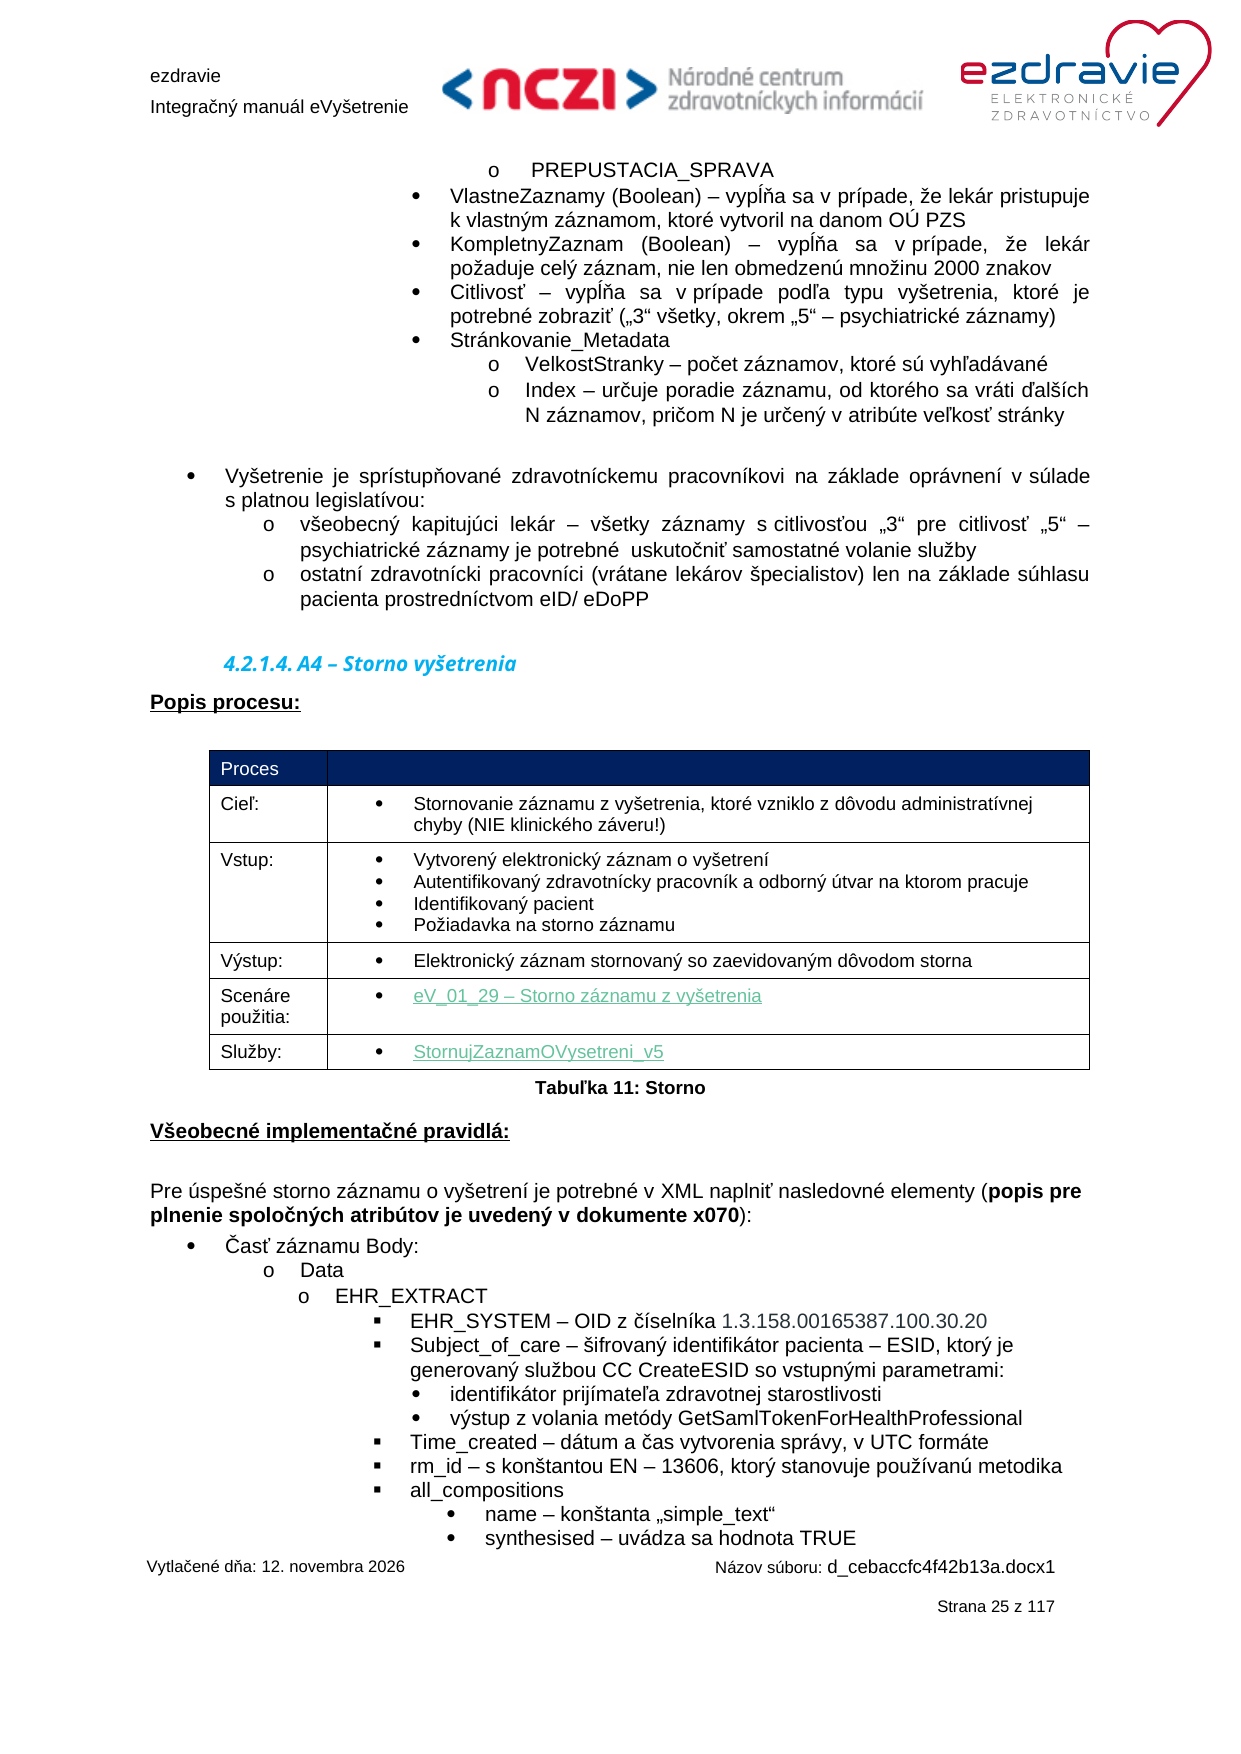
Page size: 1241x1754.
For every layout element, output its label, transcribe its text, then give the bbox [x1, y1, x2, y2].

list všeobecný kapitujúci lekár – všetky záznamy s citlivosťou „3“ pre citlivosť „5“ – psychiatrické záznamy je potrebné uskutočniť samostatné volanie služby [262, 512, 1090, 561]
text Pre úspešné storno záznamu o vyšetrení je potrebné v XML naplniť nasledovné elementy (popis pre plnenie spoločných atribútov je uvedený v dokumente x070): [150, 1179, 1090, 1227]
text Tabuľka 11: Storno [150, 1077, 1090, 1098]
picture [961, 20, 1212, 127]
table_header [328, 751, 1089, 785]
table_cell Elektronický záznam stornovaný so zaevidovaným dôvodom storna [328, 943, 1089, 977]
table_cell Cieľ: [210, 786, 327, 842]
list Data [262, 1258, 1090, 1283]
list Index – určuje poradie záznamu, od ktorého sa vráti ďalších N záznamov, pričom N je určený v atribúte veľkosť stránky [487, 377, 1090, 427]
list name – konštanta „simple_text“ [447, 1502, 1090, 1526]
list VelkostStranky – počet záznamov, ktoré sú vyhľadávané [487, 352, 1090, 377]
list ostatní zdravotnícki pracovníci (vrátane lekárov špecialistov) len na základe súhlasu pacienta prostredníctvom eID/ eDoPP [262, 561, 1090, 611]
list EHR_SYSTEM – OID z číselníka 1.3.158.00165387.100.30.20 [372, 1309, 1090, 1333]
subtitle A4 – Storno vyšetrenia [224, 649, 1090, 677]
list all_compositions [372, 1478, 1090, 1502]
table_cell Vytvorený elektronický záznam o vyšetrení Autentifikovaný zdravotnícky pracovník a odborný útvar na ktorom pracuje Identifikovaný pacient Požiadavka na storno záznamu [328, 843, 1089, 942]
list Časť záznamu Body: [187, 1233, 1090, 1258]
list Stránkovanie_Metadata [412, 327, 1090, 352]
list synthesised – uvádza sa hodnota TRUE [447, 1526, 1090, 1550]
table_cell StornujZaznamOVysetreni_v5 [328, 1035, 1089, 1069]
list Citlivosť – vypĺňa sa v prípade podľa typu vyšetrenia, ktoré je potrebné zobraziť („3“ všetky, okrem „5“ – psychiatrické záznamy) [412, 279, 1090, 327]
table_cell Scenáre použitia: [210, 979, 327, 1034]
list EHR_EXTRACT [297, 1283, 1090, 1309]
picture [442, 67, 924, 114]
list PREPUSTACIA_SPRAVA [487, 158, 1090, 183]
table_cell Výstup: [210, 943, 327, 977]
table_cell Vstup: [210, 843, 327, 942]
list KompletnyZaznam (Boolean) – vypĺňa sa v prípade, že lekár požaduje celý záznam, nie len obmedzenú množinu 2000 znakov [412, 231, 1090, 279]
list Vyšetrenie je sprístupňované zdravotníckemu pracovníkovi na základe oprávnení v súlade s platnou legislatívou: [187, 464, 1090, 512]
table_cell eV_01_29 – Storno záznamu z vyšetrenia [328, 979, 1089, 1034]
table_header Proces [210, 751, 327, 785]
list rm_id – s konštantou EN – 13606, ktorý stanovuje používanú metodika [372, 1453, 1090, 1478]
list VlastneZaznamy (Boolean) – vypĺňa sa v prípade, že lekár pristupuje k vlastným záznamom, ktoré vytvoril na danom OÚ PZS [412, 183, 1090, 231]
table_cell Stornovanie záznamu z vyšetrenia, ktoré vzniklo z dôvodu administratívnej chyby (NIE klinického záveru!) [328, 786, 1089, 842]
text Popis procesu: [150, 690, 1090, 714]
list Time_created – dátum a čas vytvorenia správy, v UTC formáte [372, 1429, 1090, 1453]
text Všeobecné implementačné pravidlá: [150, 1119, 1090, 1143]
table_cell Služby: [210, 1035, 327, 1069]
list Subject_of_care – šifrovaný identifikátor pacienta – ESID, ktorý je generovaný službou CC CreateESID so vstupnými parametrami: [372, 1333, 1090, 1381]
list výstup z volania metódy GetSamlTokenForHealthProfessional [412, 1405, 1090, 1429]
list identifikátor prijímateľa zdravotnej starostlivosti [412, 1381, 1090, 1405]
